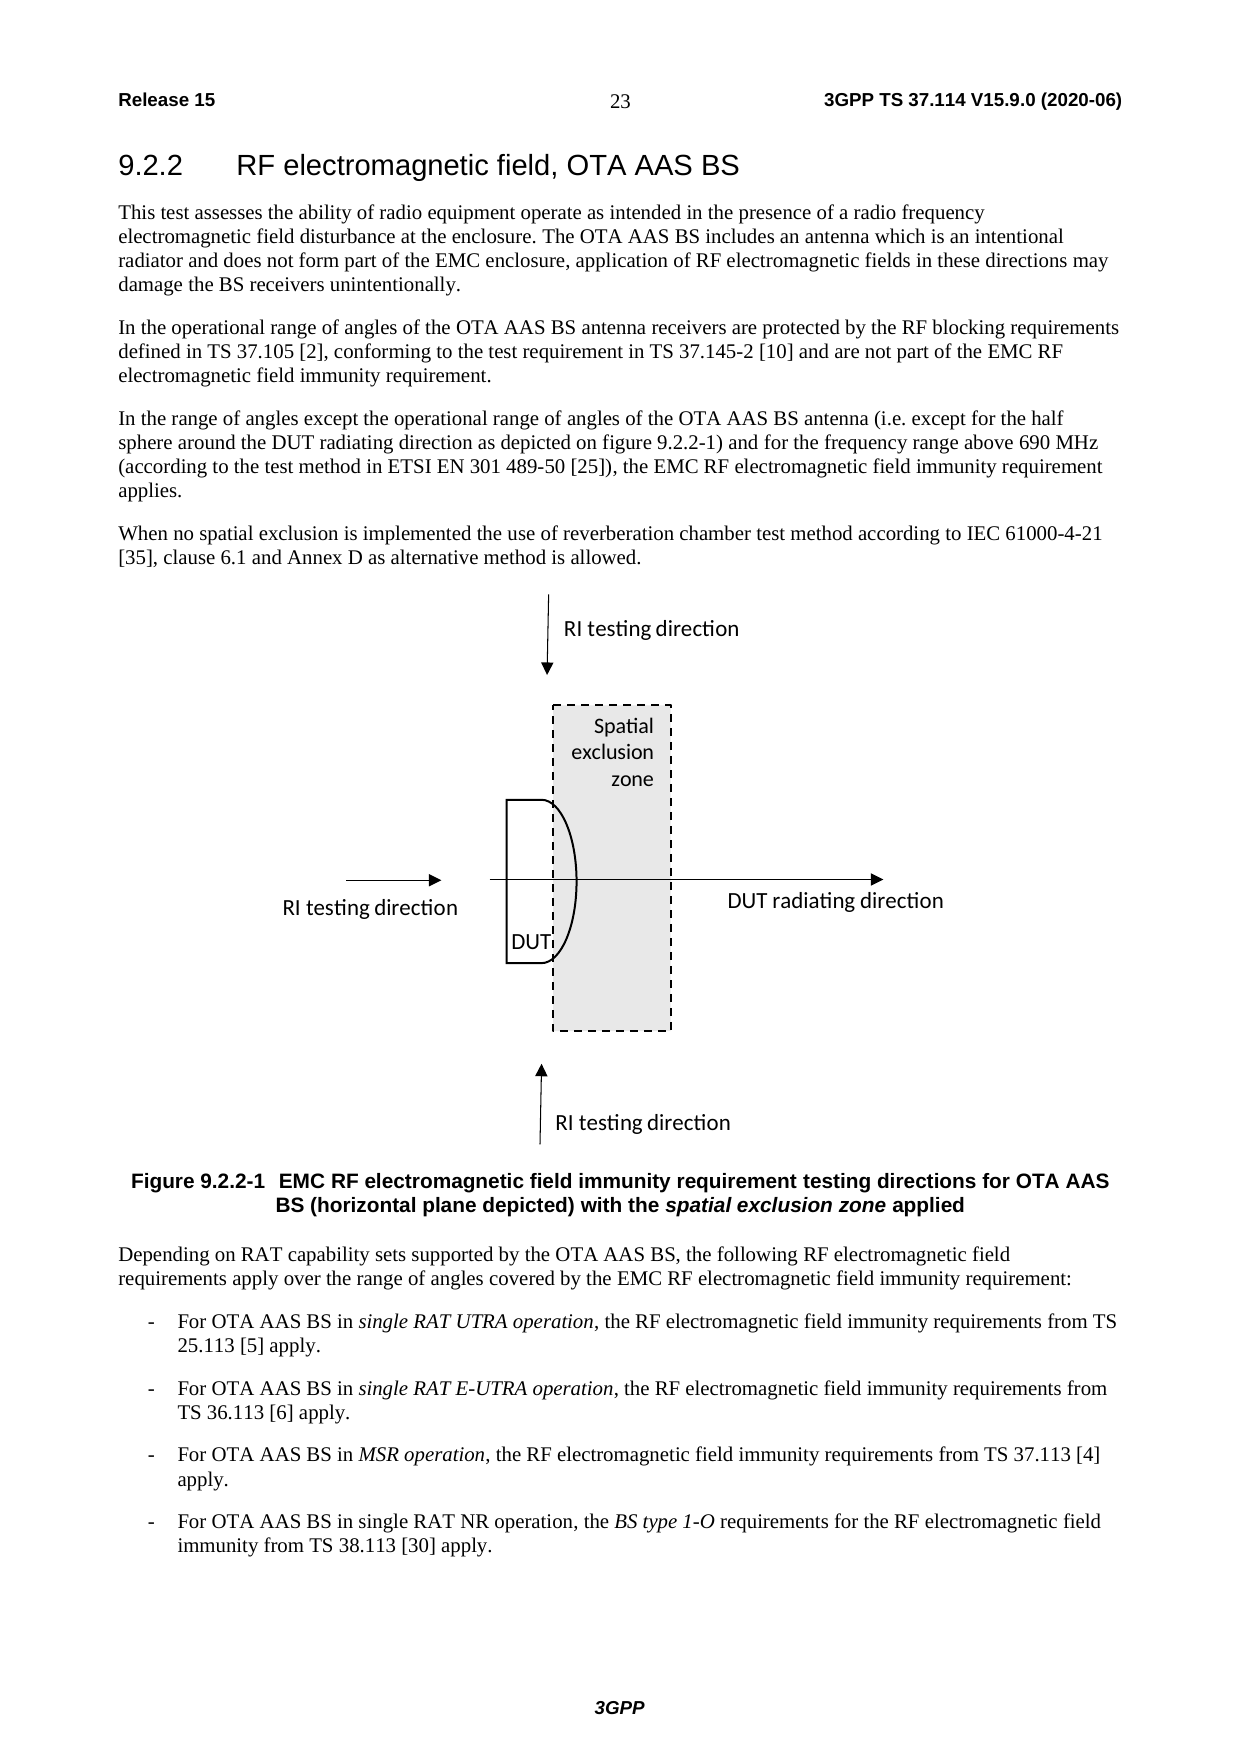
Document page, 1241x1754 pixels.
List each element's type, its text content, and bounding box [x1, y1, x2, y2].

text - For OTA AAS BS in single RAT UTRA operation, the RF electromagnetic field immunity requirements from TS 25.113 [5] apply. [148, 1309, 1122, 1357]
text In the range of angles except the operational range of angles of the OTA AAS BS antenna (i.e. except for the half sphere around the DUT radiating direction as depicted on figure 9.2.2-1) and for the frequency range above 690 MHz (according to the test method in ETSI EN 301 489-50 [25]), the EMC RF electromagnetic field immunity requirement applies. [118, 406, 1122, 502]
text This test assesses the ability of radio equipment operate as intended in the presence of a radio frequency electromagnetic field disturbance at the enclosure. The OTA AAS BS includes an antenna which is an intentional radiator and does not form part of the EMC enclosure, application of RF electromagnetic fields in these directions may damage the BS receivers unintentionally. [118, 200, 1122, 296]
text When no spatial exclusion is implemented the use of reverberation chamber test method according to IEC 61000-4-21 [35], clause 6.1 and Annex D as alternative method is allowed. [118, 521, 1122, 569]
text - For OTA AAS BS in single RAT NR operation, the BS type 1-O requirements for the RF electromagnetic field immunity from TS 38.113 [30] apply. [148, 1509, 1122, 1557]
text In the operational range of angles of the OTA AAS BS antenna receivers are protected by the RF blocking requirements defined in TS 37.105 [2], conforming to the test requirement in TS 37.145-2 [10] and are not part of the EMC RF electromagnetic field immunity requirement. [118, 315, 1122, 387]
text Depending on RAT capability sets supported by the OTA AAS BS, the following RF electromagnetic field requirements apply over the range of angles covered by the EMC RF electromagnetic field immunity requirement: [118, 1242, 1122, 1290]
text - For OTA AAS BS in MSR operation, the RF electromagnetic field immunity requirements from TS 37.113 [4] apply. [148, 1442, 1122, 1491]
text Figure 9.2.2-1 EMC RF electromagnetic field immunity requirement testing directions for OTA AAS BS (horizontal plane depicted) with the spatial exclusion zone applied [118, 1169, 1122, 1217]
text - For OTA AAS BS in single RAT E-UTRA operation, the RF electromagnetic field immunity requirements from TS 36.113 [6] apply. [148, 1376, 1122, 1424]
subtitle 9.2.2 RF electromagnetic field, OTA AAS BS [118, 147, 1122, 181]
